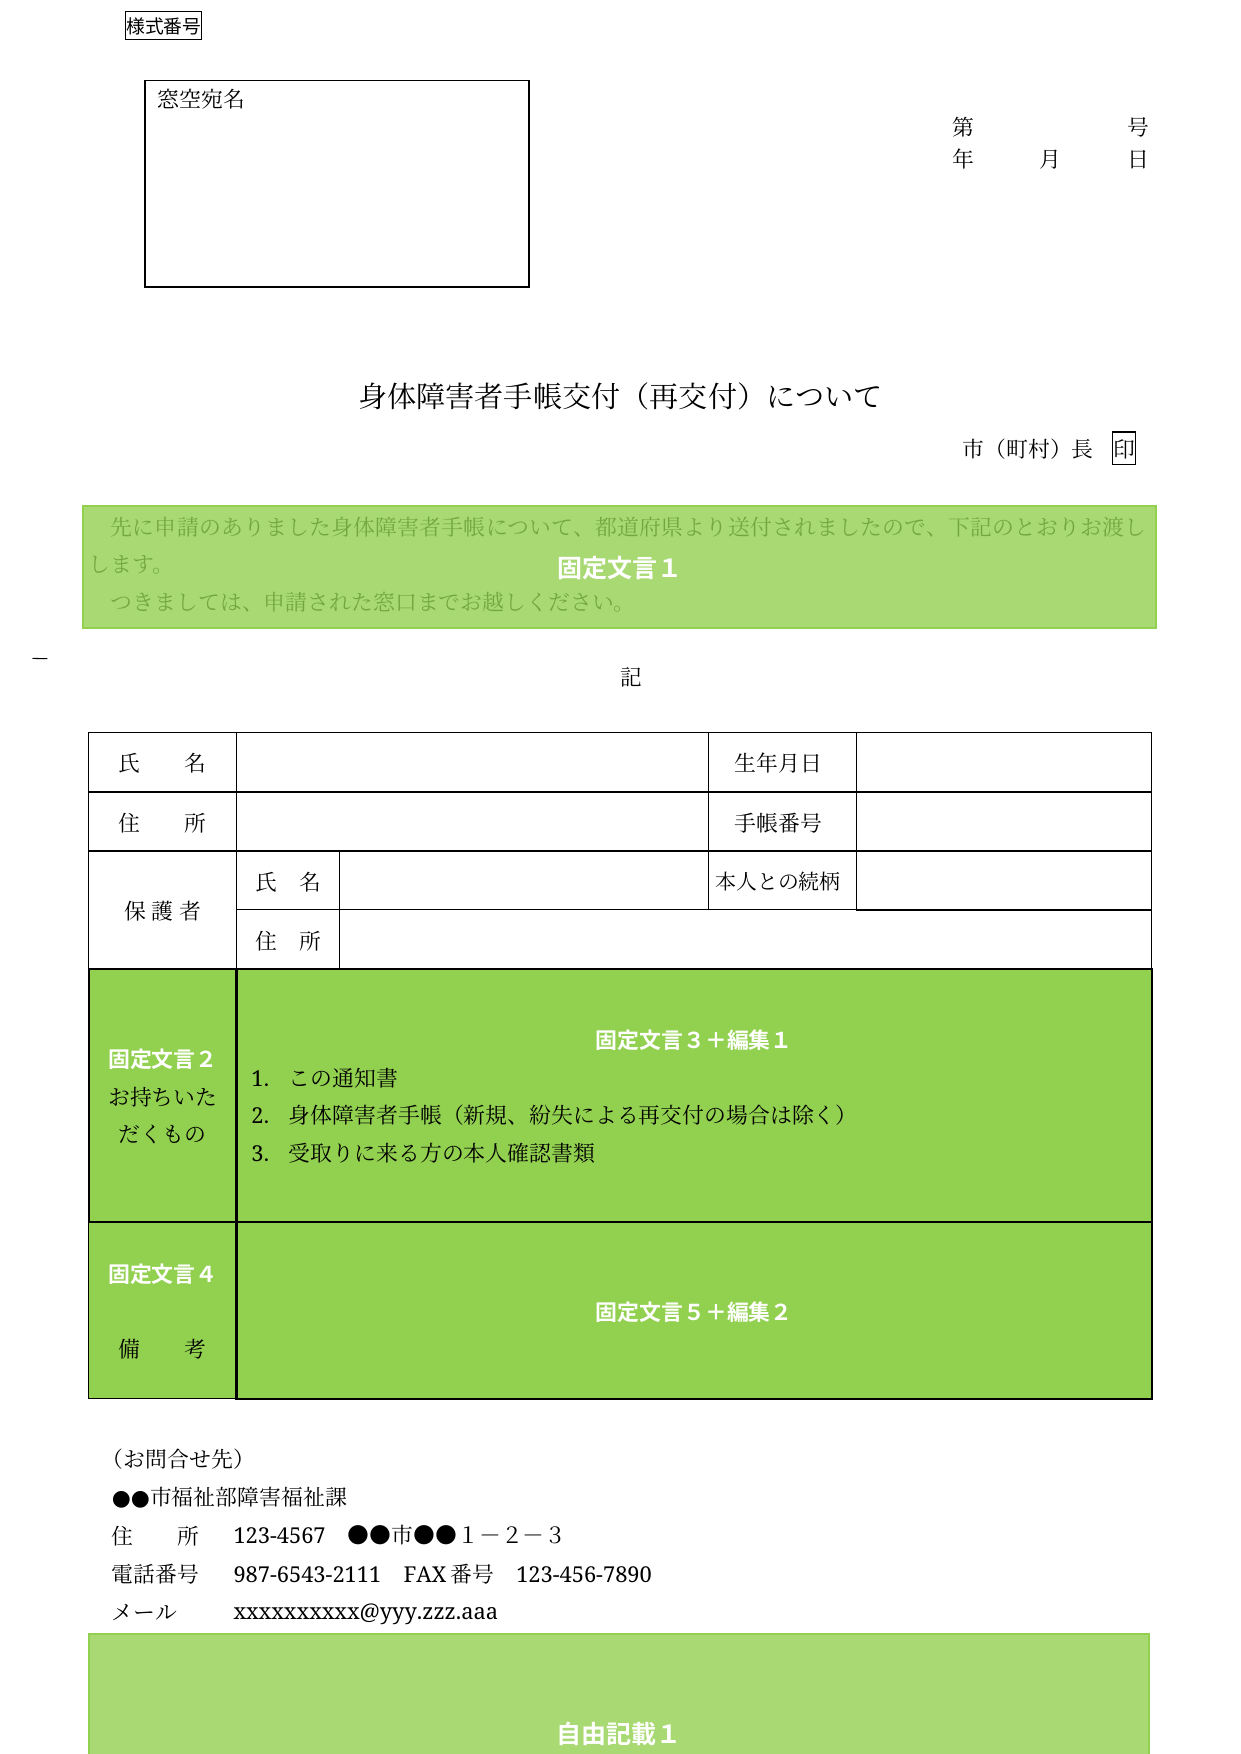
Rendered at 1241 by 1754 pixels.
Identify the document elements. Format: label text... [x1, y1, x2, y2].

table_cell 固定文言３＋編集１ この通知書 身体障害者手帳（新規、紛失による再交付の場合は除く） 受取りに来る方の本人確認書類 [238, 970, 1151, 1221]
table_header 生年月日 [709, 733, 856, 791]
table_cell [857, 852, 1151, 909]
table_cell ●●市福祉部障害福祉課 [100, 1476, 986, 1515]
table_cell 保 護 者 [89, 852, 236, 968]
table_header （お問合せ先） [100, 1438, 986, 1476]
table_cell [237, 793, 708, 850]
table_cell 住 所 [100, 1515, 233, 1553]
table_cell 固定文言５＋編集２ [238, 1223, 1151, 1398]
table_cell 氏 名 [237, 852, 339, 909]
table_header 氏 名 [89, 733, 236, 791]
table_cell 手帳番号 [709, 793, 856, 850]
table_cell 住 所 [237, 910, 339, 968]
table_header [857, 733, 1151, 791]
table_cell 本人との続柄 [709, 852, 856, 909]
table_cell 固定文言２ お持ちいただくもの [90, 970, 235, 1221]
text 記 [89, 657, 1152, 694]
text 身体障害者手帳交付（再交付）について [89, 357, 1152, 432]
table_cell 住 所 [89, 793, 236, 850]
table_header [237, 733, 708, 791]
table_cell [340, 852, 708, 909]
table_cell [340, 910, 1151, 968]
table_cell [857, 793, 1151, 850]
table_cell 123-4567 ●●市●●１－２－３ [233, 1515, 986, 1553]
table_cell 固定文言４ 備 考 [89, 1223, 235, 1398]
table_cell 電話番号 メール [100, 1553, 233, 1629]
table_cell 987-6543-2111 FAX番号 123-456-7890 xxxxxxxxxx@yyy.zzz.aaa [233, 1553, 986, 1629]
